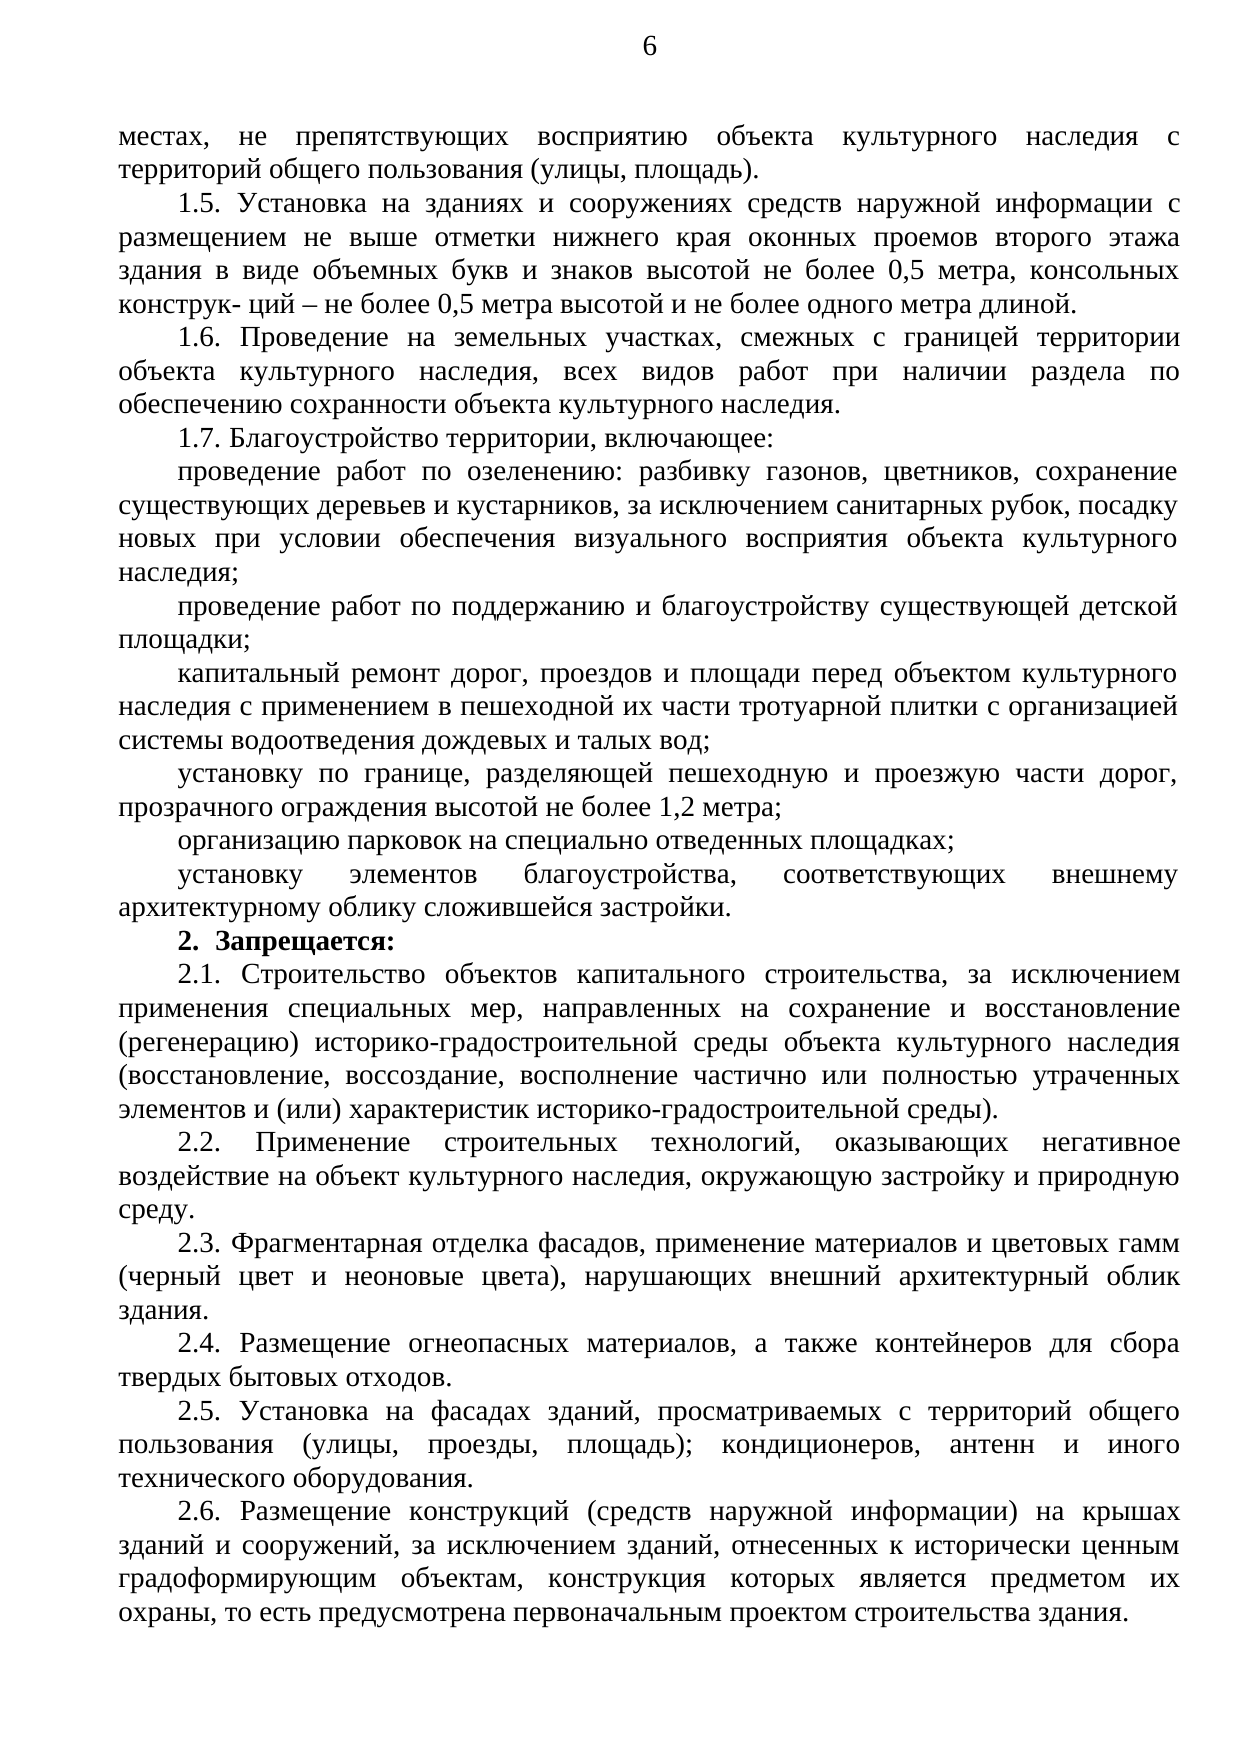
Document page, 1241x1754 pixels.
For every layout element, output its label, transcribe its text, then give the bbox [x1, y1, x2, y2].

list Строительство объектов капитального строительства, за исключением применения специальных мер, направленных на сохранение и восстановление (регенерацию) историко-градостроительной среды объекта культурного наследия (восстановление, воссоздание, восполнение частично или полностью утраченных элементов и (или) характеристик историко-градостроительной среды). [118, 957, 1181, 1124]
list Фрагментарная отделка фасадов, применение материалов и цветовых гамм (черный цвет и неоновые цвета), нарушающих внешний архитектурный облик здания. [118, 1225, 1181, 1326]
list Размещение огнеопасных материалов, а также контейнеров для сбора твердых бытовых отходов. [118, 1326, 1181, 1393]
text установку элементов благоустройства, соответствующих внешнему архитектурному облику сложившейся застройки. [118, 856, 1179, 923]
list Размещение конструкций (средств наружной информации) на крышах зданий и сооружений, за исключением зданий, отнесенных к исторически ценным градоформирующим объектам, конструкция которых является предметом их охраны, то есть предусмотрена первоначальным проектом строительства здания. [118, 1493, 1181, 1627]
list Применение строительных технологий, оказывающих негативное воздействие на объект культурного наследия, окружающую застройку и природную среду. [118, 1124, 1181, 1225]
list Установка на зданиях и сооружениях средств наружной информации с размещением не выше отметки нижнего края оконных проемов второго этажа здания в виде объемных букв и знаков высотой не более 0,5 метра, консольных конструк- ций – не более 0,5 метра высотой и не более одного метра длиной. [118, 185, 1181, 319]
text проведение работ по озеленению: разбивку газонов, цветников, сохранение существующих деревьев и кустарников, за исключением санитарных рубок, посадку новых при условии обеспечения визуального восприятия объекта культурного наследия; [118, 453, 1179, 588]
list Установка на фасадах зданий, просматриваемых с территорий общего пользования (улицы, проезды, площадь); кондиционеров, антенн и иного технического оборудования. [118, 1393, 1181, 1493]
text проведение работ по поддержанию и благоустройству существующей детской площадки; [118, 588, 1179, 655]
text капитальный ремонт дорог, проездов и площади перед объектом культурного наследия с применением в пешеходной их части тротуарной плитки с организацией системы водоотведения дождевых и талых вод; [118, 655, 1179, 755]
text организацию парковок на специально отведенных площадках; [118, 822, 1179, 856]
list Запрещается: [177, 923, 1181, 957]
list Проведение на земельных участках, смежных с границей территории объекта культурного наследия, всех видов работ при наличии раздела по обеспечению сохранности объекта культурного наследия. [118, 319, 1181, 420]
text установку по границе, разделяющей пешеходную и проезжую части дорог, прозрачного ограждения высотой не более 1,2 метра; [118, 755, 1179, 822]
list Благоустройство территории, включающее: [118, 420, 1181, 453]
